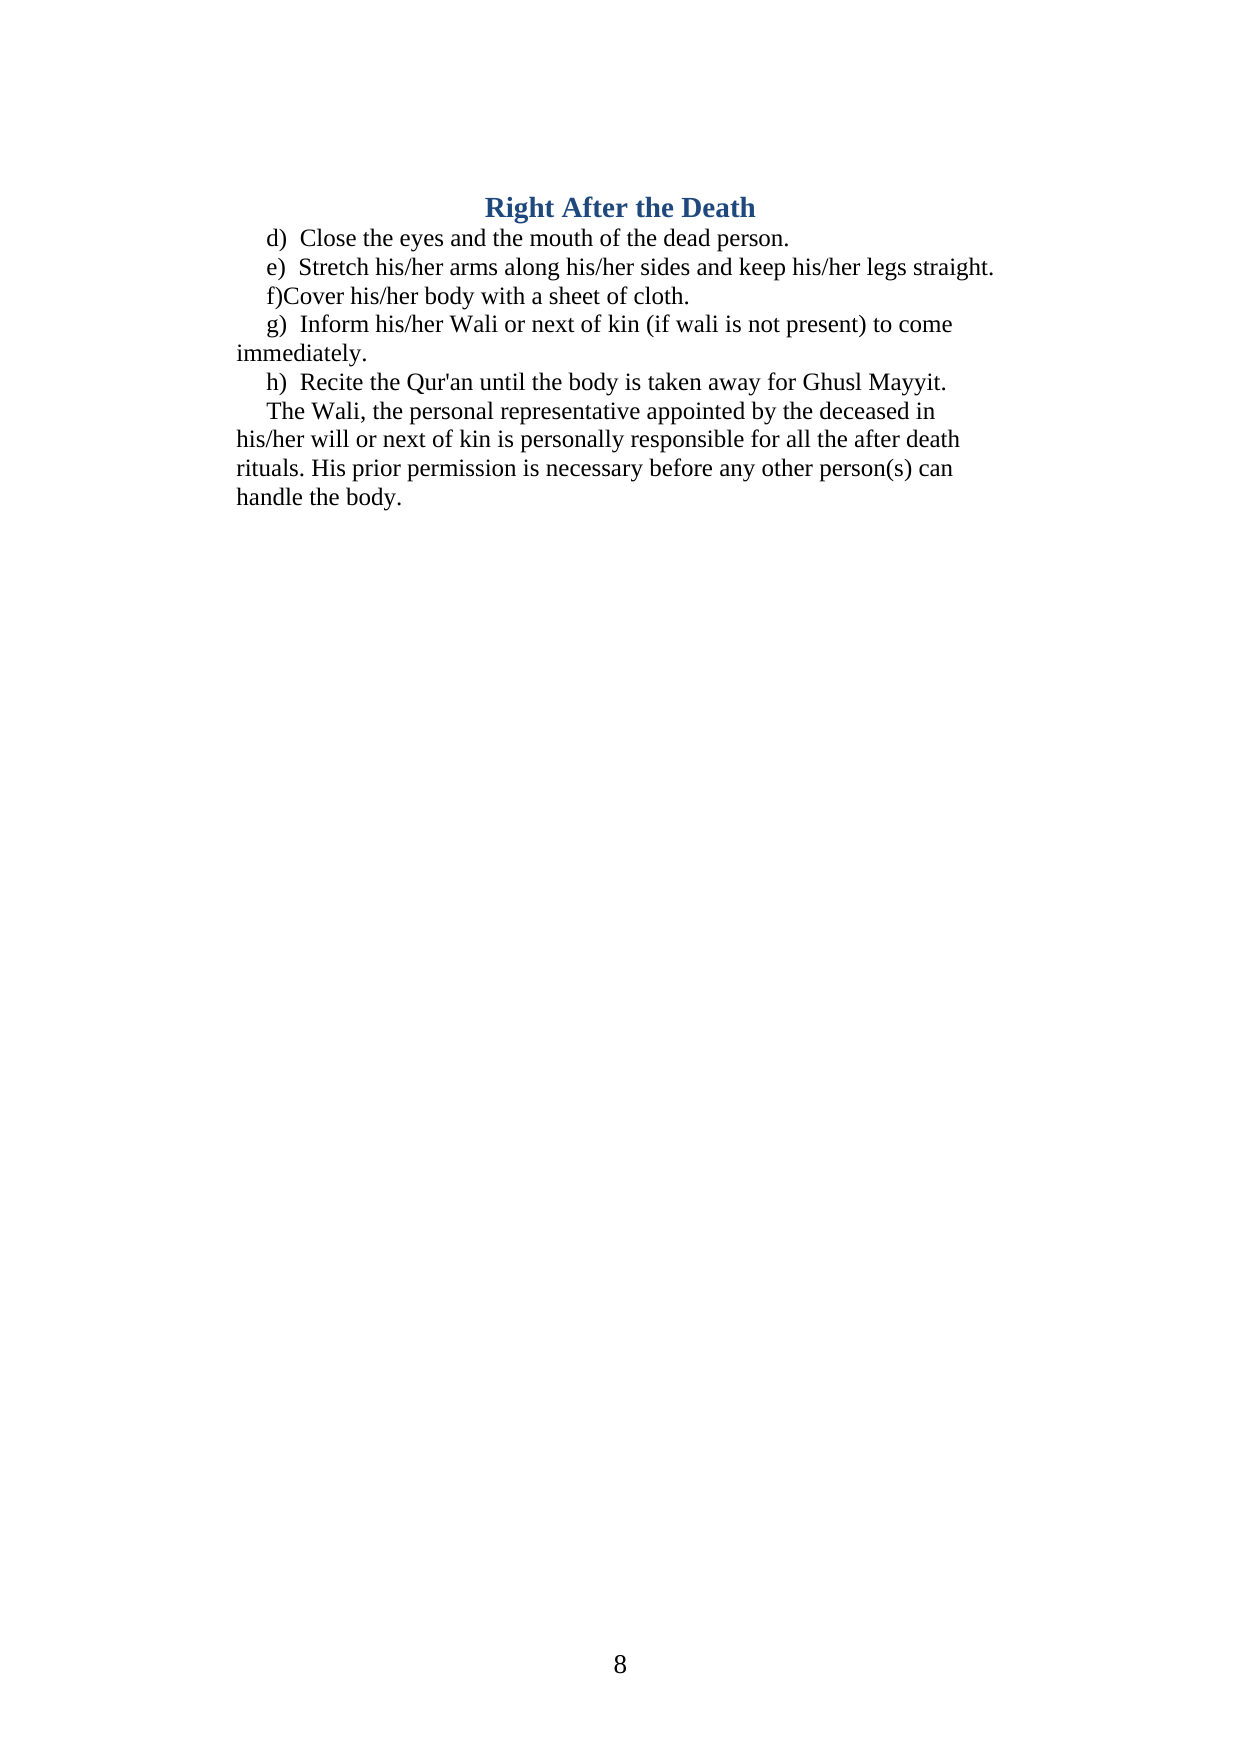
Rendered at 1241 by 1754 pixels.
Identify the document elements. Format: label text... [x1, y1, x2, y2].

text f)Cover his/her body with a sheet of cloth. [236, 281, 1004, 309]
text g) Inform his/her Wali or next of kin (if wali is not present) to come immediately. [236, 309, 1004, 367]
subtitle Right After the Death [236, 190, 1004, 223]
text d) Close the eyes and the mouth of the dead person. [236, 223, 1004, 252]
text h) Recite the Qur'an until the body is taken away for Ghusl Mayyit. [236, 367, 1004, 396]
text The Wali, the personal representative appointed by the deceased in his/her will or next of kin is personally responsible for all the after death rituals. His prior permission is necessary before any other person(s) can handle the body. [236, 396, 1004, 511]
text e) Stretch his/her arms along his/her sides and keep his/her legs straight. [236, 252, 1004, 281]
